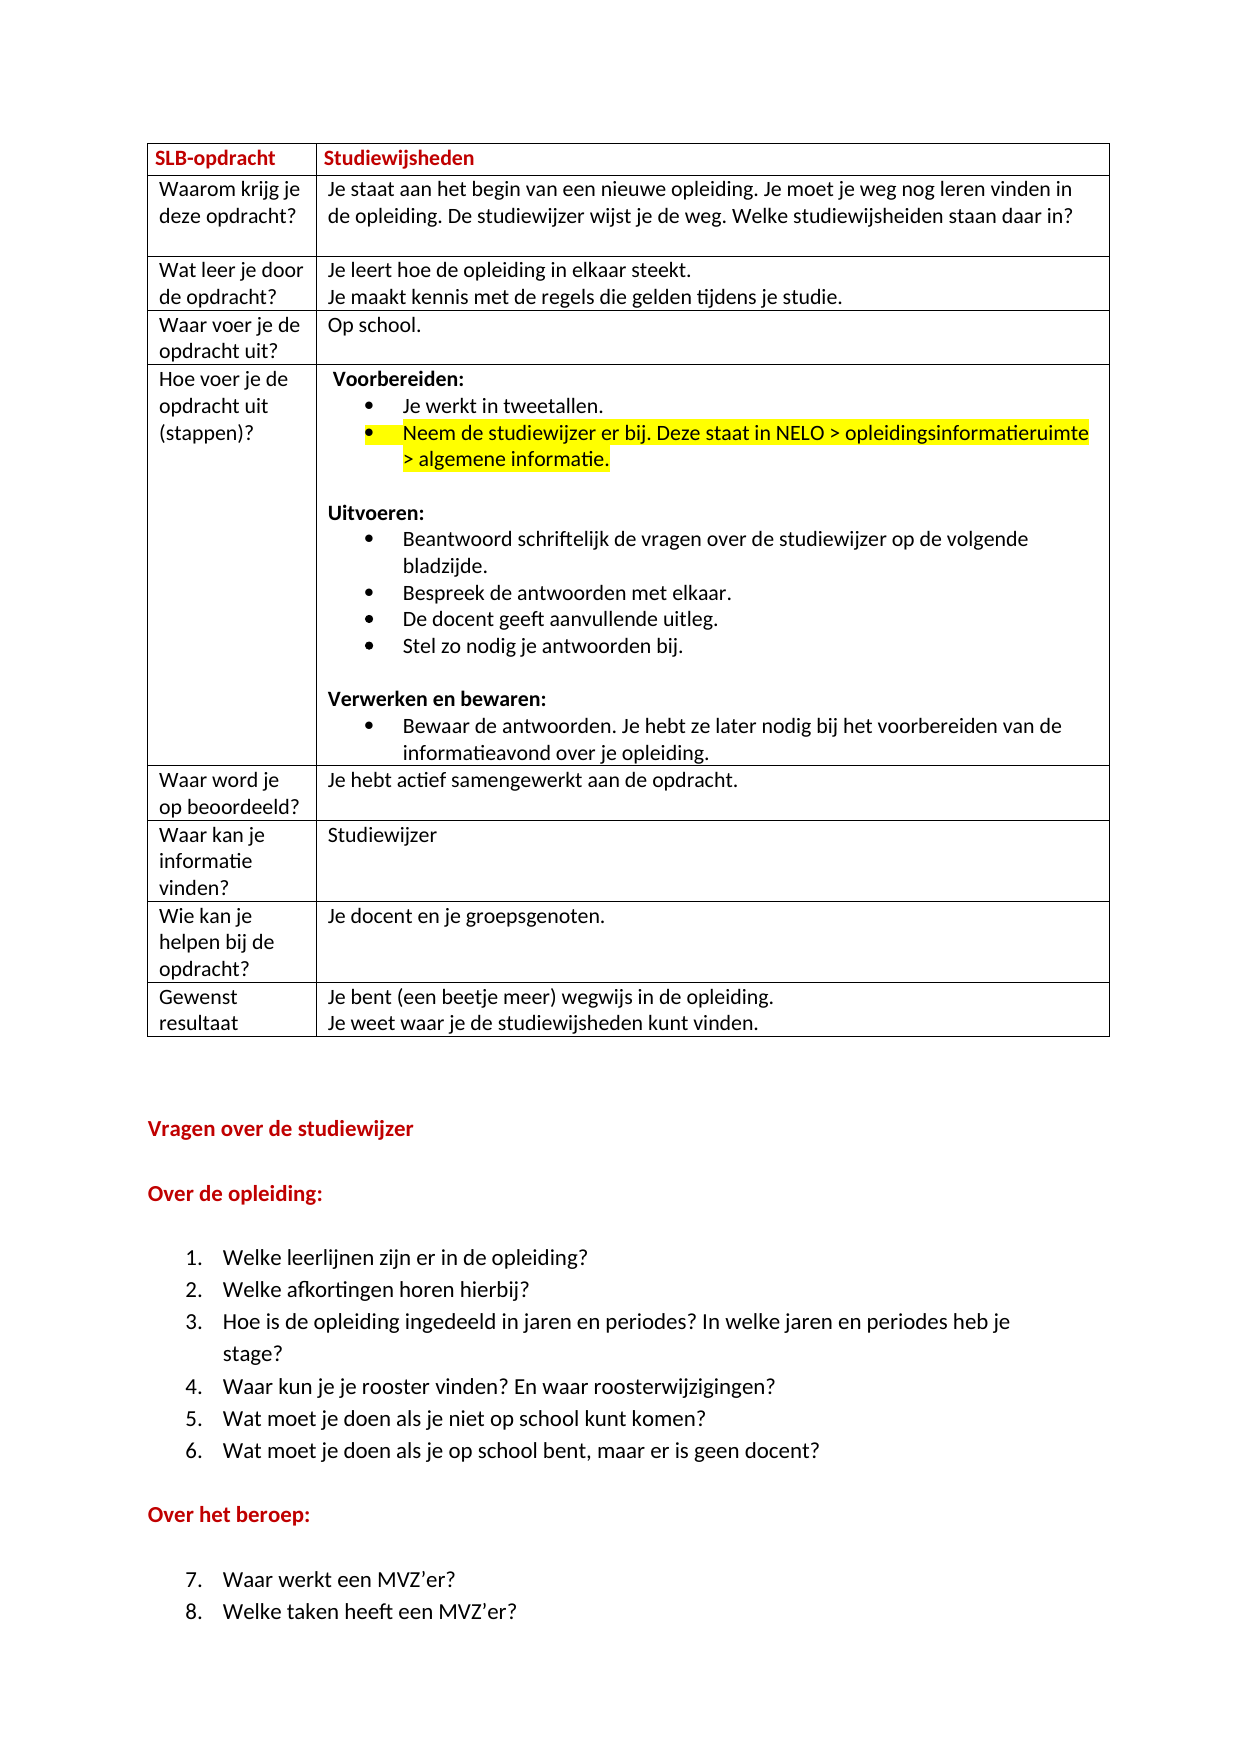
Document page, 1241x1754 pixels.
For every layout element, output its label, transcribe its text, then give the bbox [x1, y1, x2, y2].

table_cell Waarom krijg je deze opdracht? [148, 176, 316, 256]
table_header Studiewijsheden [317, 144, 1109, 174]
list Hoe is de opleiding ingedeeld in jaren en periodes? In welke jaren en periodes heb je stage? [185, 1307, 1042, 1368]
table_cell Je hebt actief samengewerkt aan de opdracht. [317, 766, 1109, 820]
text Over het beroep: [148, 1501, 1042, 1528]
list Waar werkt een MVZ’er? [185, 1565, 1042, 1593]
table_cell Voorbereiden: Je werkt in tweetallen. Neem de studiewijzer er bij. Deze staat in NELO > opleidingsinformatieruimte > algemene informatie. Uitvoeren: Beantwoord schriftelijk de vragen over de studiewijzer op de volgende bladzijde. Bespreek de antwoorden met elkaar. De docent geeft aanvullende uitleg. Stel zo nodig je antwoorden bij. Verwerken en bewaren: Bewaar de antwoorden. Je hebt ze later nodig bij het voorbereiden van de informatieavond over je opleiding. [317, 365, 1109, 765]
list Waar kun je je rooster vinden? En waar roosterwijzigingen? [185, 1372, 1042, 1400]
table_cell Waar kan je informatie vinden? [148, 821, 316, 901]
list Wat moet je doen als je op school bent, maar er is geen docent? [185, 1436, 1042, 1464]
table_cell Je bent (een beetje meer) wegwijs in de opleiding. Je weet waar je de studiewijsheden kunt vinden. [317, 983, 1109, 1036]
table_cell Op school. [317, 311, 1109, 364]
text Vragen over de studiewijzer [148, 1114, 1042, 1142]
table_cell Je docent en je groepsgenoten. [317, 902, 1109, 982]
table_cell Studiewijzer [317, 821, 1109, 901]
table_cell Hoe voer je de opdracht uit (stappen)? [148, 365, 316, 765]
table_cell Je staat aan het begin van een nieuwe opleiding. Je moet je weg nog leren vinden in de opleiding. De studiewijzer wijst je de weg. Welke studiewijsheiden staan daar in? [317, 176, 1109, 256]
table_cell Waar word je op beoordeeld? [148, 766, 316, 820]
table_header SLB-opdracht [148, 144, 316, 174]
table_cell Je leert hoe de opleiding in elkaar steekt. Je maakt kennis met de regels die gelden tijdens je studie. [317, 257, 1109, 310]
list Welke afkortingen horen hierbij? [185, 1275, 1042, 1303]
text Over de opleiding: [148, 1179, 1042, 1207]
list Wat moet je doen als je niet op school kunt komen? [185, 1404, 1042, 1432]
table_cell Gewenst resultaat [148, 983, 316, 1036]
table_cell Wat leer je door de opdracht? [148, 257, 316, 310]
table_cell Waar voer je de opdracht uit? [148, 311, 316, 364]
list Welke taken heeft een MVZ’er? [185, 1597, 1042, 1625]
table_cell Wie kan je helpen bij de opdracht? [148, 902, 316, 982]
list Welke leerlijnen zijn er in de opleiding? [185, 1243, 1042, 1271]
